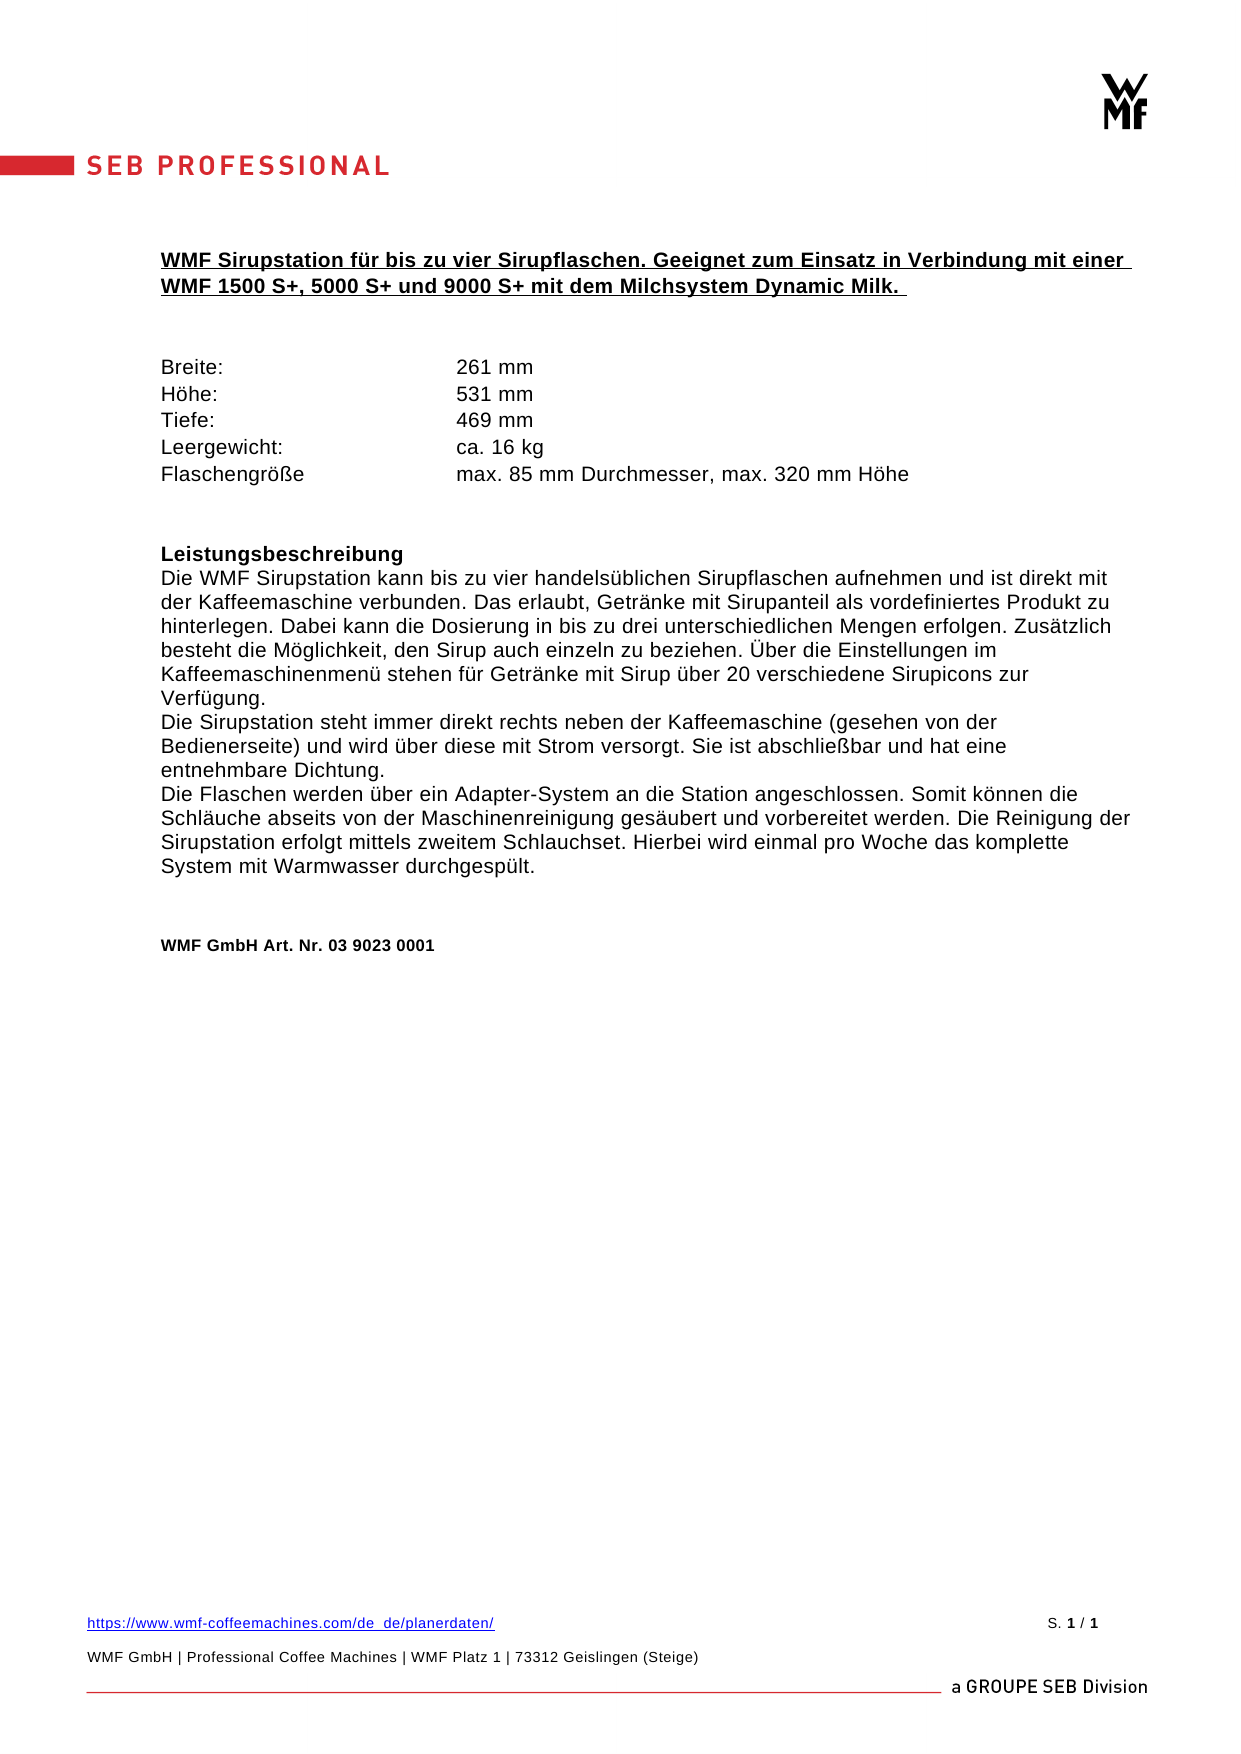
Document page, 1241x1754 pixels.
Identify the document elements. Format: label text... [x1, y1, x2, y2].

picture [0, 3, 1236, 187]
text WMF Sirupstation für bis zu vier Sirupflaschen. Geeignet zum Einsatz in Verbindung mit einer WMF 1500 S+, 5000 S+ und 9000 S+ mit dem Milchsystem Dynamic Milk. [161, 245, 1136, 298]
text Flaschengröße max. 85 mm Durchmesser, max. 320 mm Höhe [161, 459, 1136, 486]
picture [0, 1672, 1235, 1754]
text Höhe: 531 mm [161, 378, 1136, 405]
text Leergewicht: ca. 16 kg [161, 432, 1136, 459]
text WMF GmbH Art. Nr. 03 9023 0001 [161, 928, 1136, 955]
text Tiefe: 469 mm [161, 405, 1136, 432]
text Die Sirupstation steht immer direkt rechts neben der Kaffeemaschine (gesehen von der Bedienerseite) und wird über diese mit Strom versorgt. Sie ist abschließbar und hat eine entnehmbare Dichtung. [161, 710, 1136, 782]
text Leistungsbeschreibung [161, 539, 1136, 566]
text Die Flaschen werden über ein Adapter-System an die Station angeschlossen. Somit können die Schläuche abseits von der Maschinenreinigung gesäubert und vorbereitet werden. Die Reinigung der Sirupstation erfolgt mittels zweitem Schlauchset. Hierbei wird einmal pro Woche das komplette System mit Warmwasser durchgespült. [161, 782, 1136, 877]
text Die WMF Sirupstation kann bis zu vier handelsüblichen Sirupflaschen aufnehmen und ist direkt mit der Kaffeemaschine verbunden. Das erlaubt, Getränke mit Sirupanteil als vordefiniertes Produkt zu hinterlegen. Dabei kann die Dosierung in bis zu drei unterschiedlichen Mengen erfolgen. Zusätzlich besteht die Möglichkeit, den Sirup auch einzeln zu beziehen. Über die Einstellungen im Kaffeemaschinenmenü stehen für Getränke mit Sirup über 20 verschiedene Sirupicons zur Verfügung. [161, 566, 1136, 710]
text Breite: 261 mm [161, 352, 1136, 378]
